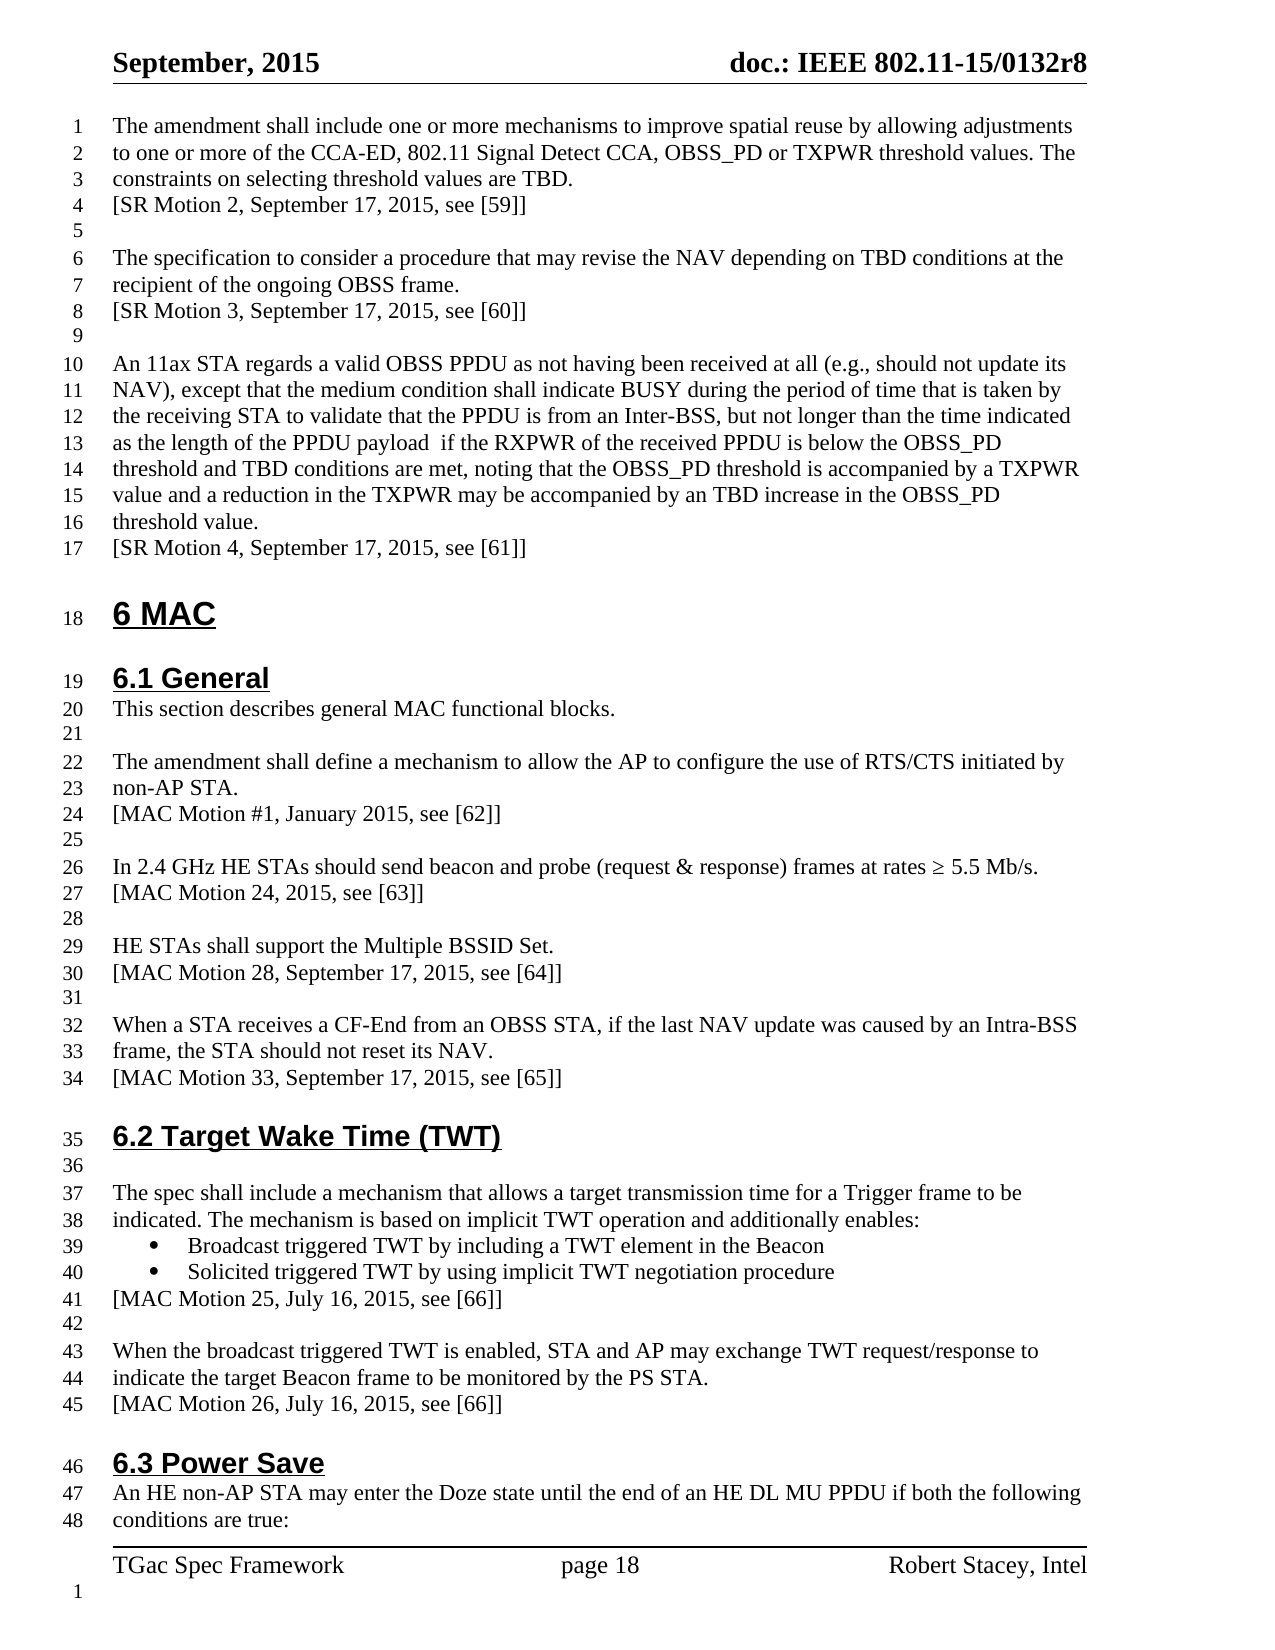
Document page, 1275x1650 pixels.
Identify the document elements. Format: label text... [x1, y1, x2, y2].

text [MAC Motion 26, July 16, 2015, see ] [112, 1390, 1087, 1417]
text [MAC Motion 25, July 16, 2015, see ] [112, 1285, 1087, 1311]
list Broadcast triggered TWT by including a TWT element in the Beacon [150, 1232, 1087, 1258]
text [MAC Motion #1, January 2015, see ] [112, 800, 1087, 827]
text An 11ax STA regards a valid OBSS PPDU as not having been received at all (e.g., should not update its NAV), except that the medium condition shall indicate BUSY during the period of time that is taken by the receiving STA to validate that the PPDU is from an Inter-BSS, but not longer than the time indicated as the length of the PPDU payload if the RXPWR of the received PPDU is below the OBSS_PD threshold and TBD conditions are met, noting that the OBSS_PD threshold is accompanied by a TXPWR value and a reduction in the TXPWR may be accompanied by an TBD increase in the OBSS_PD threshold value. [112, 350, 1087, 534]
text In 2.4 GHz HE STAs should send beacon and probe (request & response) frames at rates ≥ 5.5 Mb/s. [MAC Motion 24, 2015, see ] [112, 853, 1087, 906]
text When the broadcast triggered TWT is enabled, STA and AP may exchange TWT request/response to indicate the target Beacon frame to be monitored by the PS STA. [112, 1337, 1087, 1390]
text The amendment shall define a mechanism to allow the AP to configure the use of RTS/CTS initiated by non-AP STA. [112, 748, 1087, 800]
text When a STA receives a CF-End from an OBSS STA, if the last NAV update was caused by an Intra-BSS frame, the STA should not reset its NAV. [112, 1011, 1087, 1064]
text The specification to consider a procedure that may revise the NAV depending on TBD conditions at the recipient of the ongoing OBSS frame. [112, 244, 1087, 297]
text [SR Motion 2, September 17, 2015, see ] [112, 192, 1087, 218]
text This section describes general MAC functional blocks. [112, 695, 1087, 721]
text An HE non-AP STA may enter the Doze state until the end of an HE DL MU PPDU if both the following conditions are true: [112, 1479, 1087, 1532]
subtitle 6 MAC [112, 594, 1087, 632]
text [MAC Motion 33, September 17, 2015, see ] [112, 1064, 1087, 1090]
subtitle 6.1 General [112, 661, 1087, 695]
text The amendment shall include one or more mechanisms to improve spatial reuse by allowing adjustments to one or more of the CCA-ED, 802.11 Signal Detect CCA, OBSS_PD or TXPWR threshold values. The constraints on selecting threshold values are TBD. [112, 112, 1087, 192]
text [SR Motion 4, September 17, 2015, see ] [112, 534, 1087, 561]
text [SR Motion 3, September 17, 2015, see ] [112, 297, 1087, 323]
subtitle 6.3 Power Save [112, 1446, 1087, 1479]
text The spec shall include a mechanism that allows a target transmission time for a Trigger frame to be indicated. The mechanism is based on implicit TWT operation and additionally enables: [112, 1179, 1087, 1232]
text HE STAs shall support the Multiple BSSID Set. [112, 932, 1087, 958]
subtitle 6.2 Target Wake Time (TWT) [112, 1119, 1087, 1153]
text [MAC Motion 28, September 17, 2015, see ] [112, 958, 1087, 985]
list Solicited triggered TWT by using implicit TWT negotiation procedure [150, 1258, 1087, 1285]
